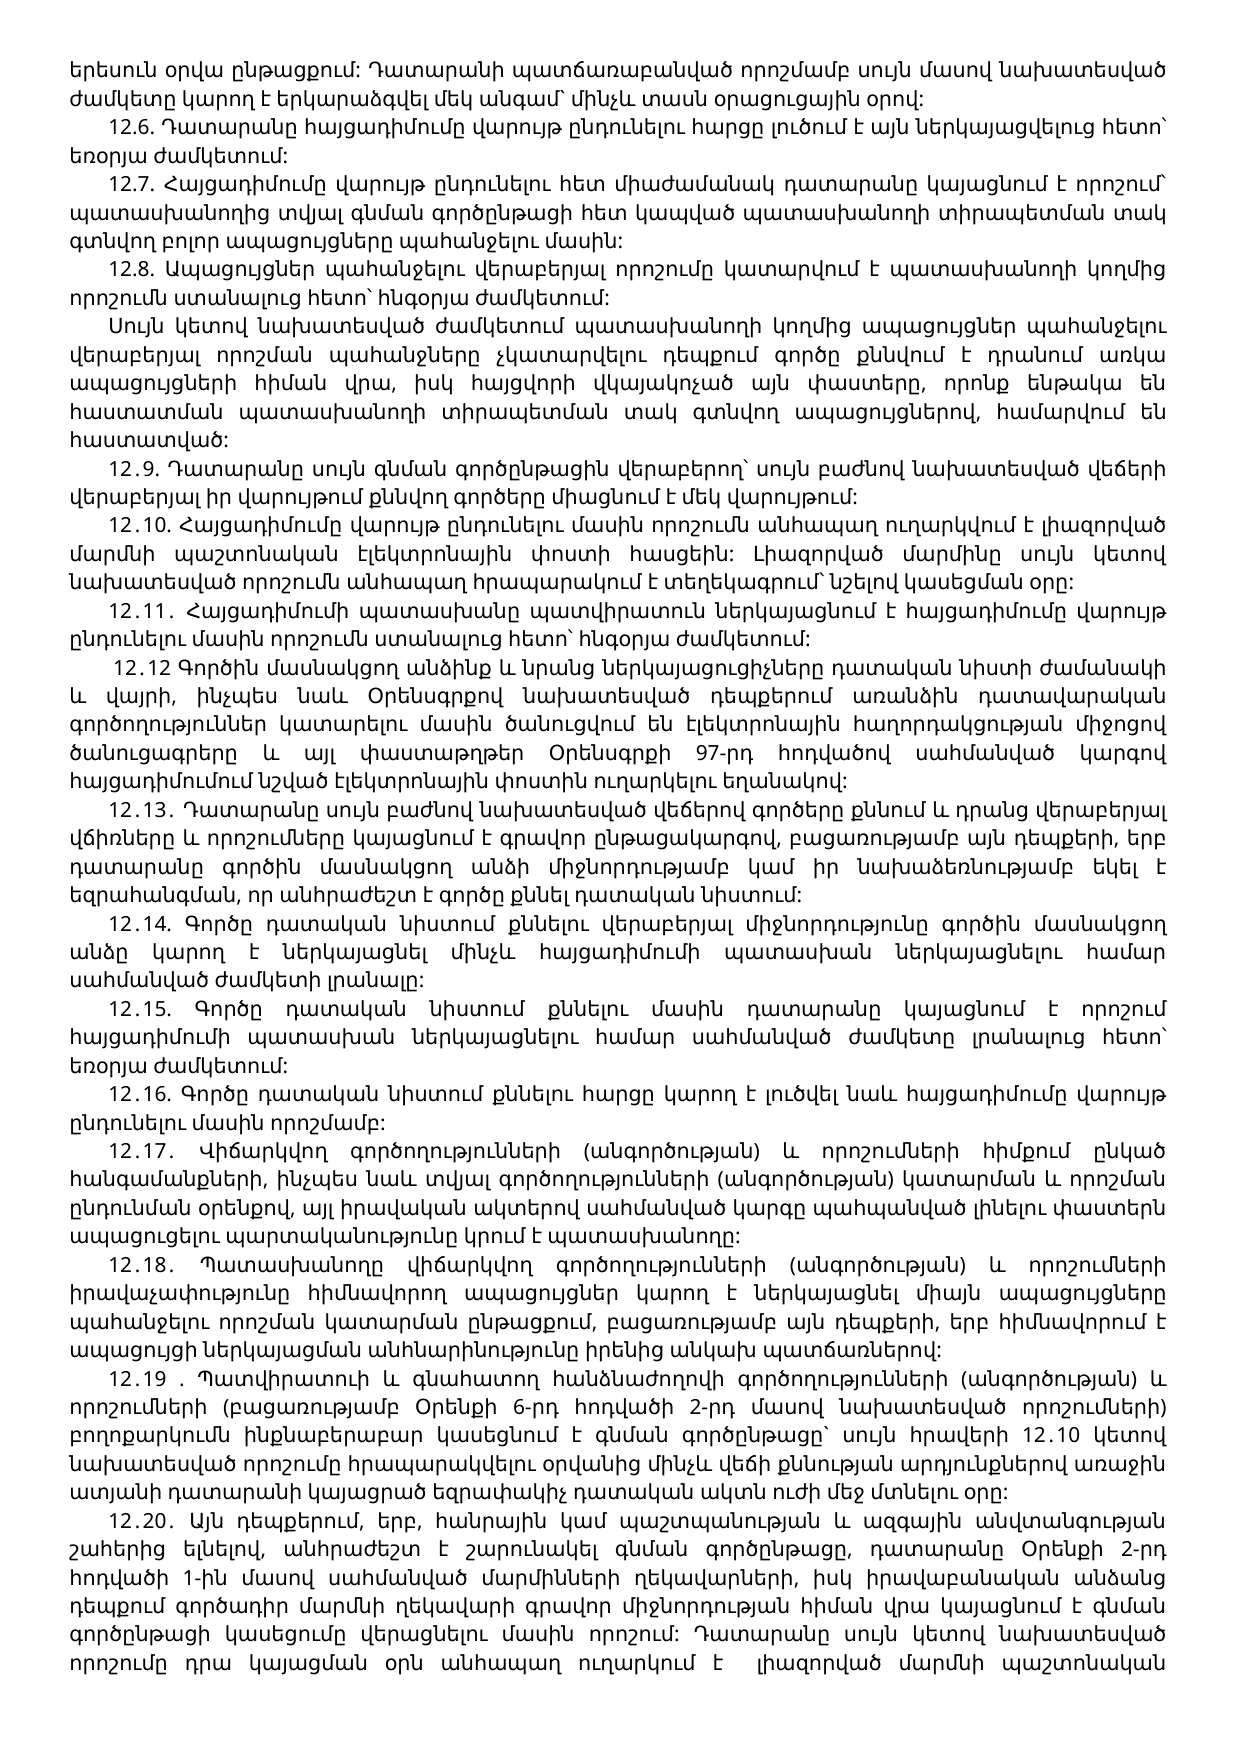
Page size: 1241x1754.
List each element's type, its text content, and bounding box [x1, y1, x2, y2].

text 12․15. Գործը դատական նիստում քննելու մասին դատարանը կայացնում է որոշում հայցադիմումի պատասխան ներկայացնելու համար սահմանված ժամկետը լրանալուց հետո՝ եռօրյա ժամկետում: [69, 994, 1167, 1079]
text 12․13․ Դատարանը սույն բաժնով նախատեսված վեճերով գործերը քննում և դրանց վերաբերյալ վճիռները և որոշումները կայացնում է գրավոր ընթացակարգով, բացառությամբ այն դեպքերի, երբ դատարանը գործին մասնակցող անձի միջնորդությամբ կամ իր նախաձեռնությամբ եկել է եզրահանգման, որ անհրաժեշտ է գործը քննել դատական նիստում: [69, 795, 1167, 909]
text 12․11․ Հայցադիմումի պատասխանը պատվիրատուն ներկայացնում է հայցադիմումը վարույթ ընդունելու մասին որոշումն ստանալուց հետո՝ հնգօրյա ժամկետում: [69, 596, 1167, 653]
text 12․17․ Վիճարկվող գործողությունների (անգործության) և որոշումների հիմքում ընկած հանգամանքների, ինչպես նաև տվյալ գործողությունների (անգործության) կատարման և որոշման ընդունման օրենքով, այլ իրավական ակտերով սահմանված կարգը պահպանված լինելու փաստերն ապացուցելու պարտականությունը կրում է պատասխանողը: [69, 1136, 1167, 1250]
text 12․14. Գործը դատական նիստում քննելու վերաբերյալ միջնորդությունը գործին մասնակցող անձը կարող է ներկայացնել մինչև հայցադիմումի պատասխան ներկայացնելու համար սահմանված ժամկետի լրանալը: [69, 909, 1167, 994]
text 12.6. Դատարանը հայցադիմումը վարույթ ընդունելու հարցը լուծում է այն ներկայացվելուց հետո՝ եռօրյա ժամկետում: [69, 112, 1167, 169]
text 12.8. Ապացույցներ պահանջելու վերաբերյալ որոշումը կատարվում է պատասխանողի կողմից որոշումն ստանալուց հետո՝ հնգօրյա ժամկետում: [69, 254, 1167, 311]
text 12.7. Հայցադիմումը վարույթ ընդունելու հետ միաժամանակ դատարանը կայացնում է որոշում՝ պատասխանողից տվյալ գնման գործընթացի հետ կապված պատասխանողի տիրապետման տակ գտնվող բոլոր ապացույցները պահանջելու մասին: [69, 169, 1167, 254]
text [69, 1506, 1167, 1676]
text 12․9. Դատարանը սույն գնման գործընթացին վերաբերող՝ սույն բաժնով նախատեսված վեճերի վերաբերյալ իր վարույթում քննվող գործերը միացնում է մեկ վարույթում: [69, 454, 1167, 511]
text 12․16. Գործը դատական նիստում քննելու հարցը կարող է լուծվել նաև հայցադիմումը վարույթ ընդունելու մասին որոշմամբ: [69, 1079, 1167, 1136]
text 12․19 . Պատվիրատուի և գնահատող հանձնաժողովի գործողությունների (անգործության) և որոշումների (բացառությամբ Օրենքի 6-րդ հոդվածի 2-րդ մասով նախատեսված որոշումների) բողոքարկումն ինքնաբերաբար կասեցնում է գնման գործընթացը` սույն հրավերի 12․10 կետով նախատեսված որոշումը հրապարակվելու օրվանից մինչև վեճի քննության արդյունքներով առաջին ատյանի դատարանի կայացրած եզրափակիչ դատական ակտն ուժի մեջ մտնելու օրը: [69, 1364, 1167, 1506]
text 12․12 Գործին մասնակցող անձինք և նրանց ներկայացուցիչները դատական նիստի ժամանակի և վայրի, ինչպես նաև Օրենսգրքով նախատեսված դեպքերում առանձին դատավարական գործողություններ կատարելու մասին ծանուցվում են էլեկտրոնային հաղորդակցության միջոցով ծանուցագրերը և այլ փաստաթղթեր Օրենսգրքի 97-րդ հոդվածով սահմանված կարգով հայցադիմումում նշված էլեկտրոնային փոստին ուղարկելու եղանակով: [69, 653, 1167, 795]
text Սույն կետով նախատեսված ժամկետում պատասխանողի կողմից ապացույցներ պահանջելու վերաբերյալ որոշման պահանջները չկատարվելու դեպքում գործը քննվում է դրանում առկա ապացույցների հիման վրա, իսկ հայցվորի վկայակոչած այն փաստերը, որոնք ենթակա են հաստատման պատասխանողի տիրապետման տակ գտնվող ապացույցներով, համարվում են հաստատված: [69, 311, 1167, 454]
text 12․10. Հայցադիմումը վարույթ ընդունելու մասին որոշումն անհապաղ ուղարկվում է լիազորված մարմնի պաշտոնական էլեկտրոնային փոստի հասցեին: Լիազորված մարմինը սույն կետով նախատեսված որոշումն անհապաղ հրապարակում է տեղեկագրում՝ նշելով կասեցման օրը: [69, 511, 1167, 596]
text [69, 56, 1167, 112]
text 12․18․ Պատասխանողը վիճարկվող գործողությունների (անգործության) և որոշումների իրավաչափությունը հիմնավորող ապացույցներ կարող է ներկայացնել միայն ապացույցները պահանջելու որոշման կատարման ընթացքում, բացառությամբ այն դեպքերի, երբ հիմնավորում է ապացույցի ներկայացման անհնարինությունը իրենից անկախ պատճառներով: [69, 1250, 1167, 1364]
